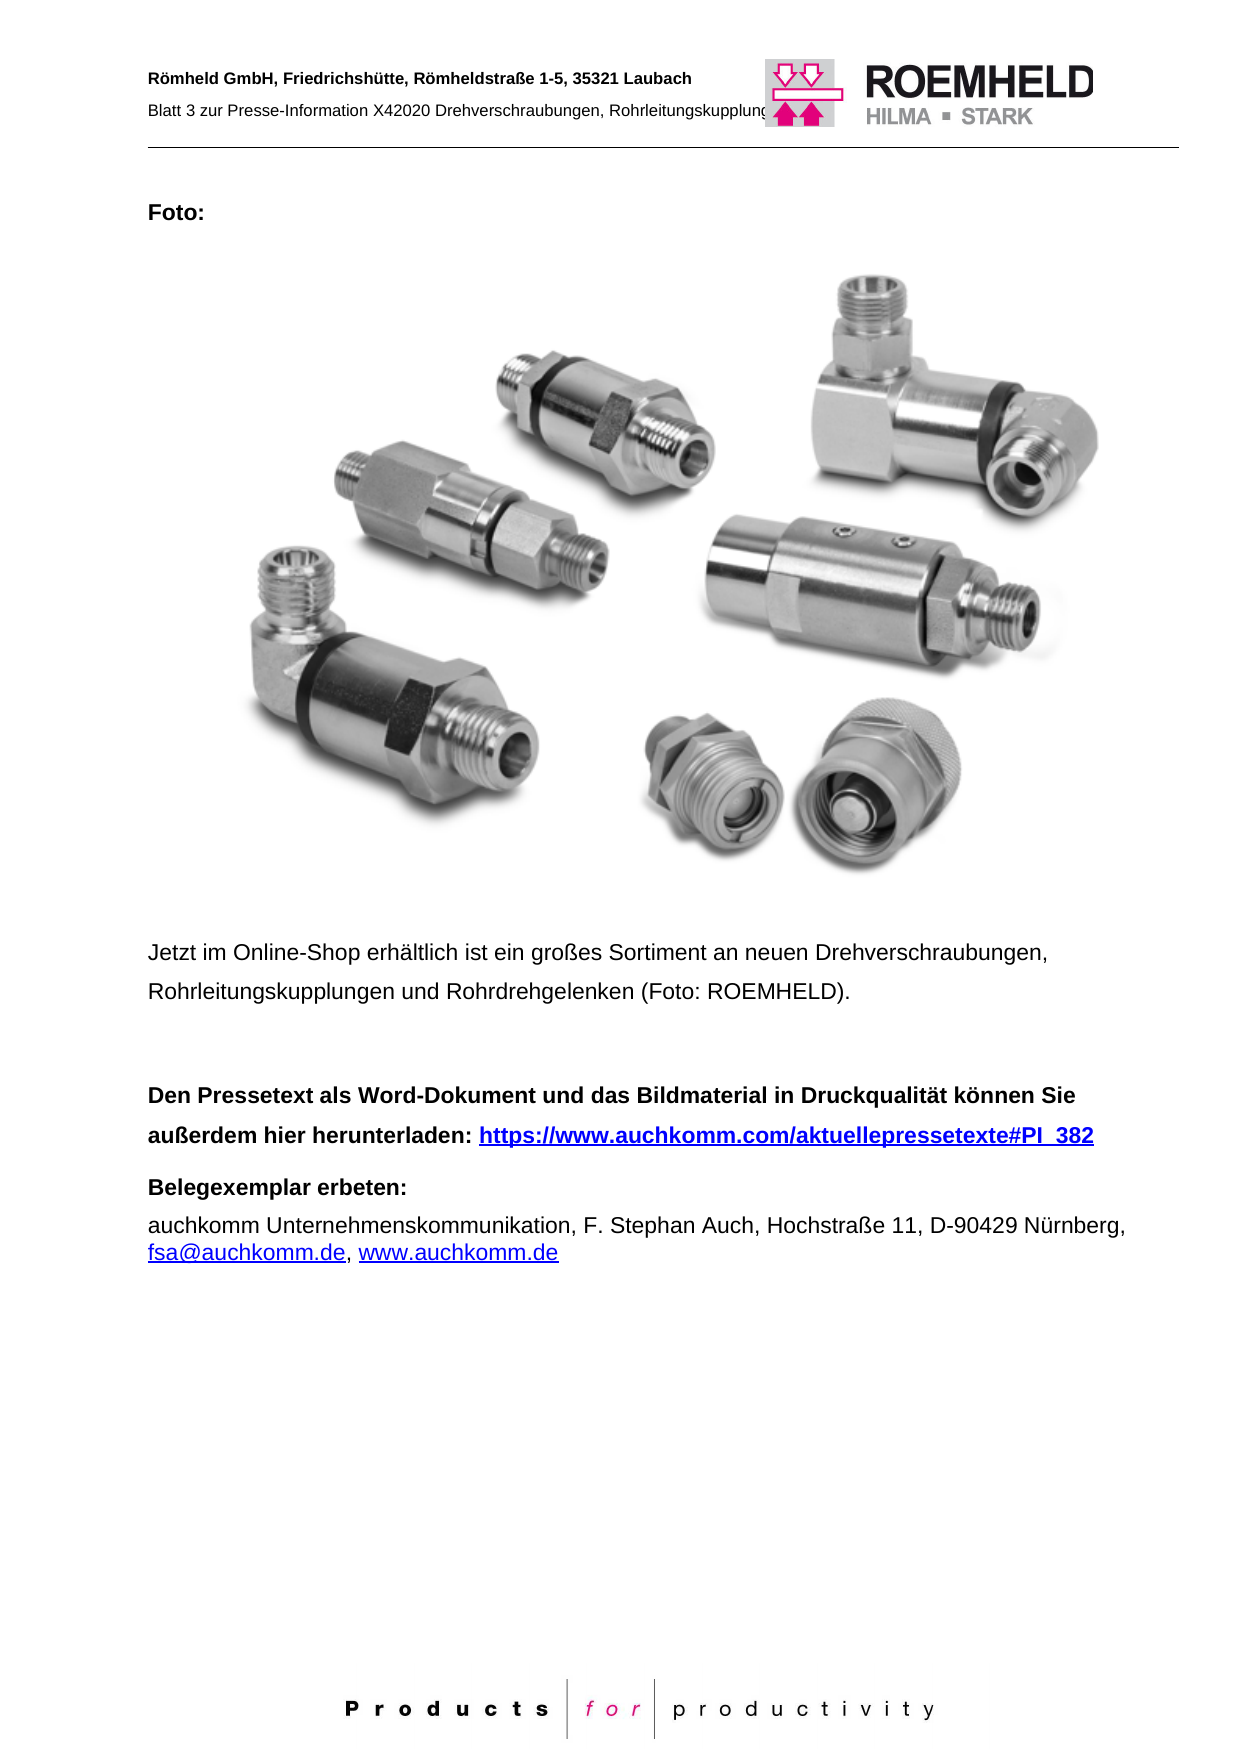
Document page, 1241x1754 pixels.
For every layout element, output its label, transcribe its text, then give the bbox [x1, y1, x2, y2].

text Jetzt im Online-Shop erhältlich ist ein großes Sortiment an neuen Drehverschraubungen, Rohrleitungskupplungen und Rohrdrehgelenken (Foto: ROEMHELD). [148, 939, 1162, 1004]
picture [763, 59, 1093, 126]
text auchkomm Unternehmenskommunikation, F. Stephan Auch, Hochstraße 11, D-90429 Nürnberg, fsa@auchkomm.de, www.auchkomm.de [148, 1212, 1162, 1265]
text Den Pressetext als Word-Dokument und das Bildmaterial in Druckqualität können Sie außerdem hier herunterladen: https://www.auchkomm.com/aktuellepressetexte#PI_382 [148, 1082, 1162, 1148]
text Belegexemplar erbeten: [148, 1173, 1162, 1200]
picture [299, 1663, 990, 1749]
picture [147, 237, 1163, 912]
text Foto: [148, 199, 1162, 225]
